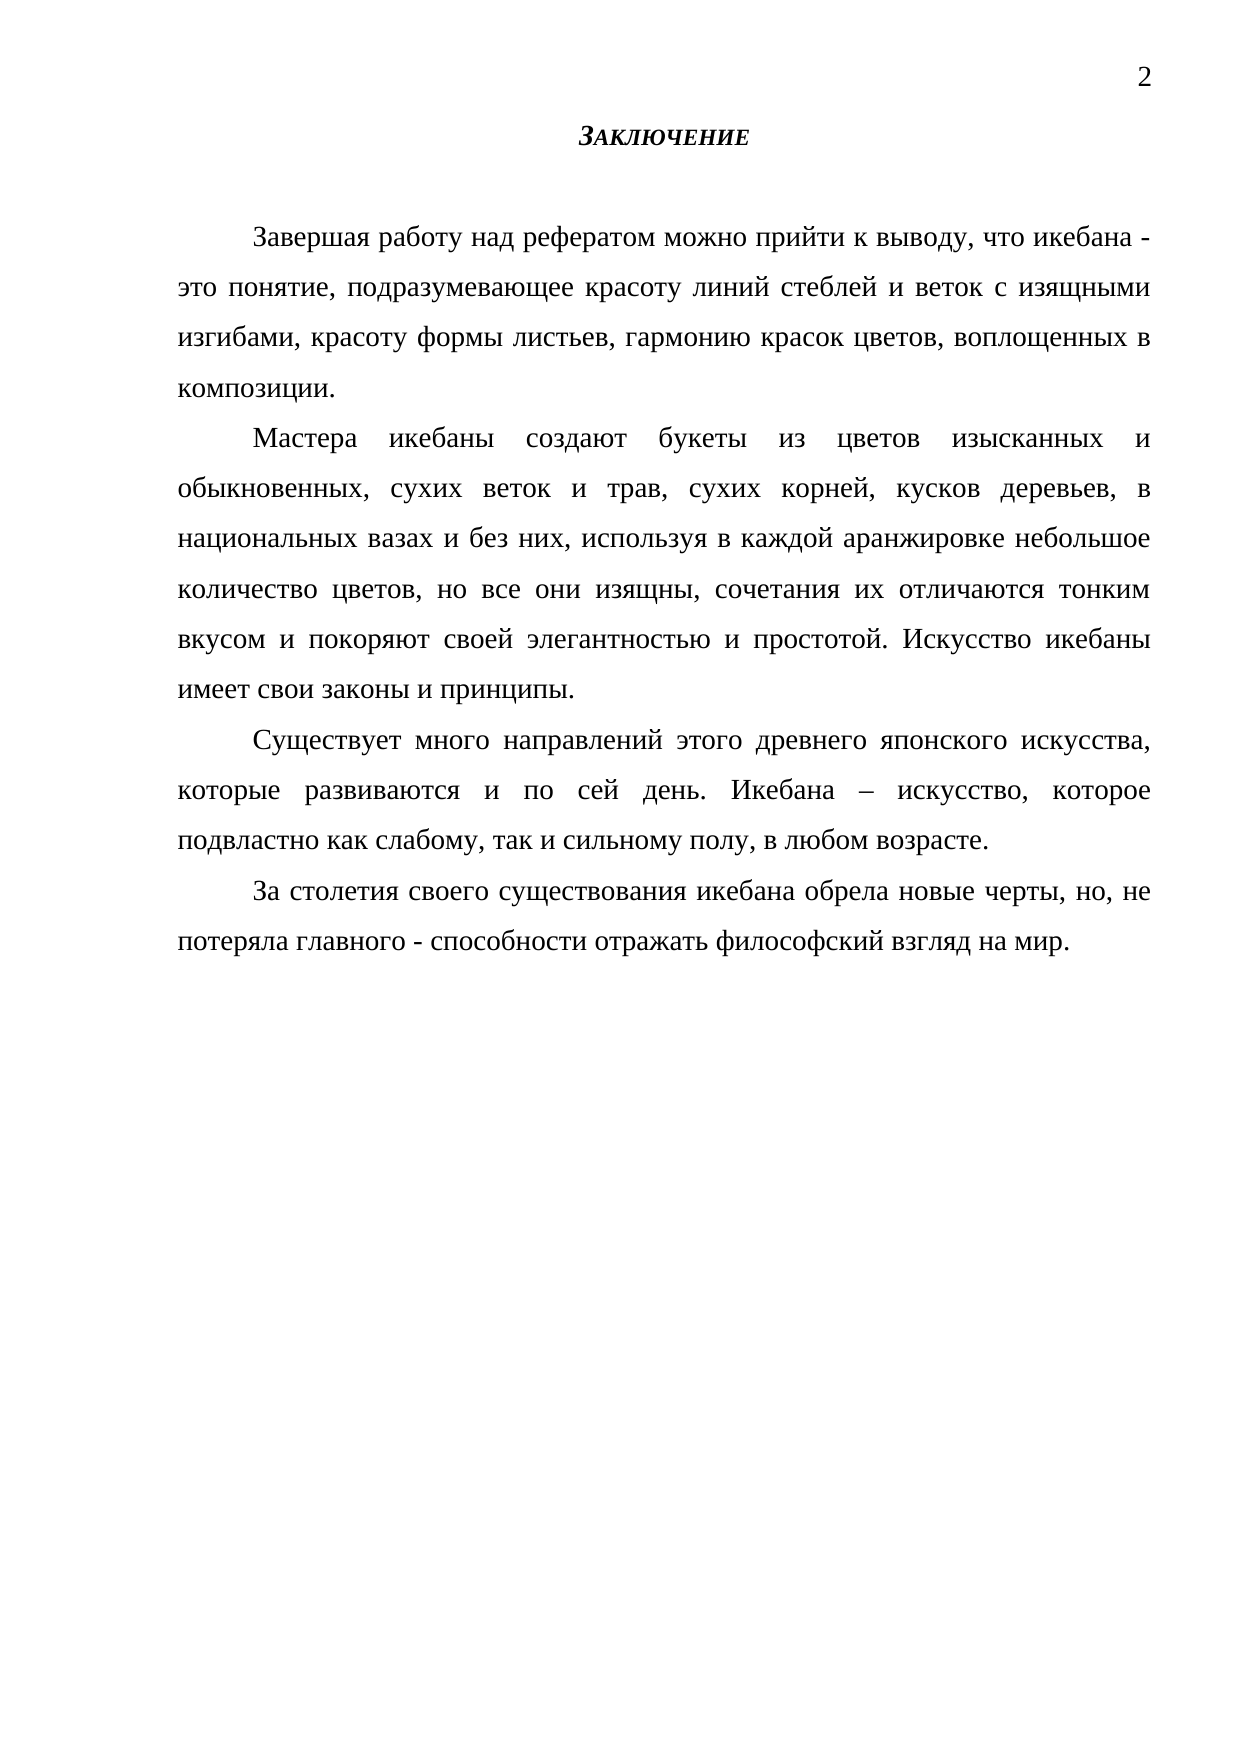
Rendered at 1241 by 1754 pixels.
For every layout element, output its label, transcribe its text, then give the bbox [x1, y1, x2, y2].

text Завершая работу над рефератом можно прийти к выводу, что икебана - это понятие, подразумевающее красоту линий стеблей и веток с изящными изгибами, красоту формы листьев, гармонию красок цветов, воплощенных в композиции. [177, 219, 1152, 403]
text За столетия своего существования икебана обрела новые черты, но, не потеряла главного - способности отражать философский взгляд на мир. [177, 873, 1152, 957]
text Заключение [177, 118, 1152, 152]
text Существует много направлений этого древнего японского искусства, которые развиваются и по сей день. Икебана – искусство, которое подвластно как слабому, так и сильному полу, в любом возрасте. [177, 722, 1152, 856]
text Мастера икебаны создают букеты из цветов изысканных и обыкновенных, сухих веток и трав, сухих корней, кусков деревьев, в национальных вазах и без них, используя в каждой аранжировке небольшое количество цветов, но все они изящны, сочетания их отличаются тонким вкусом и покоряют своей элегантностью и простотой. Искусство икебаны имеет свои законы и принципы. [177, 420, 1152, 705]
